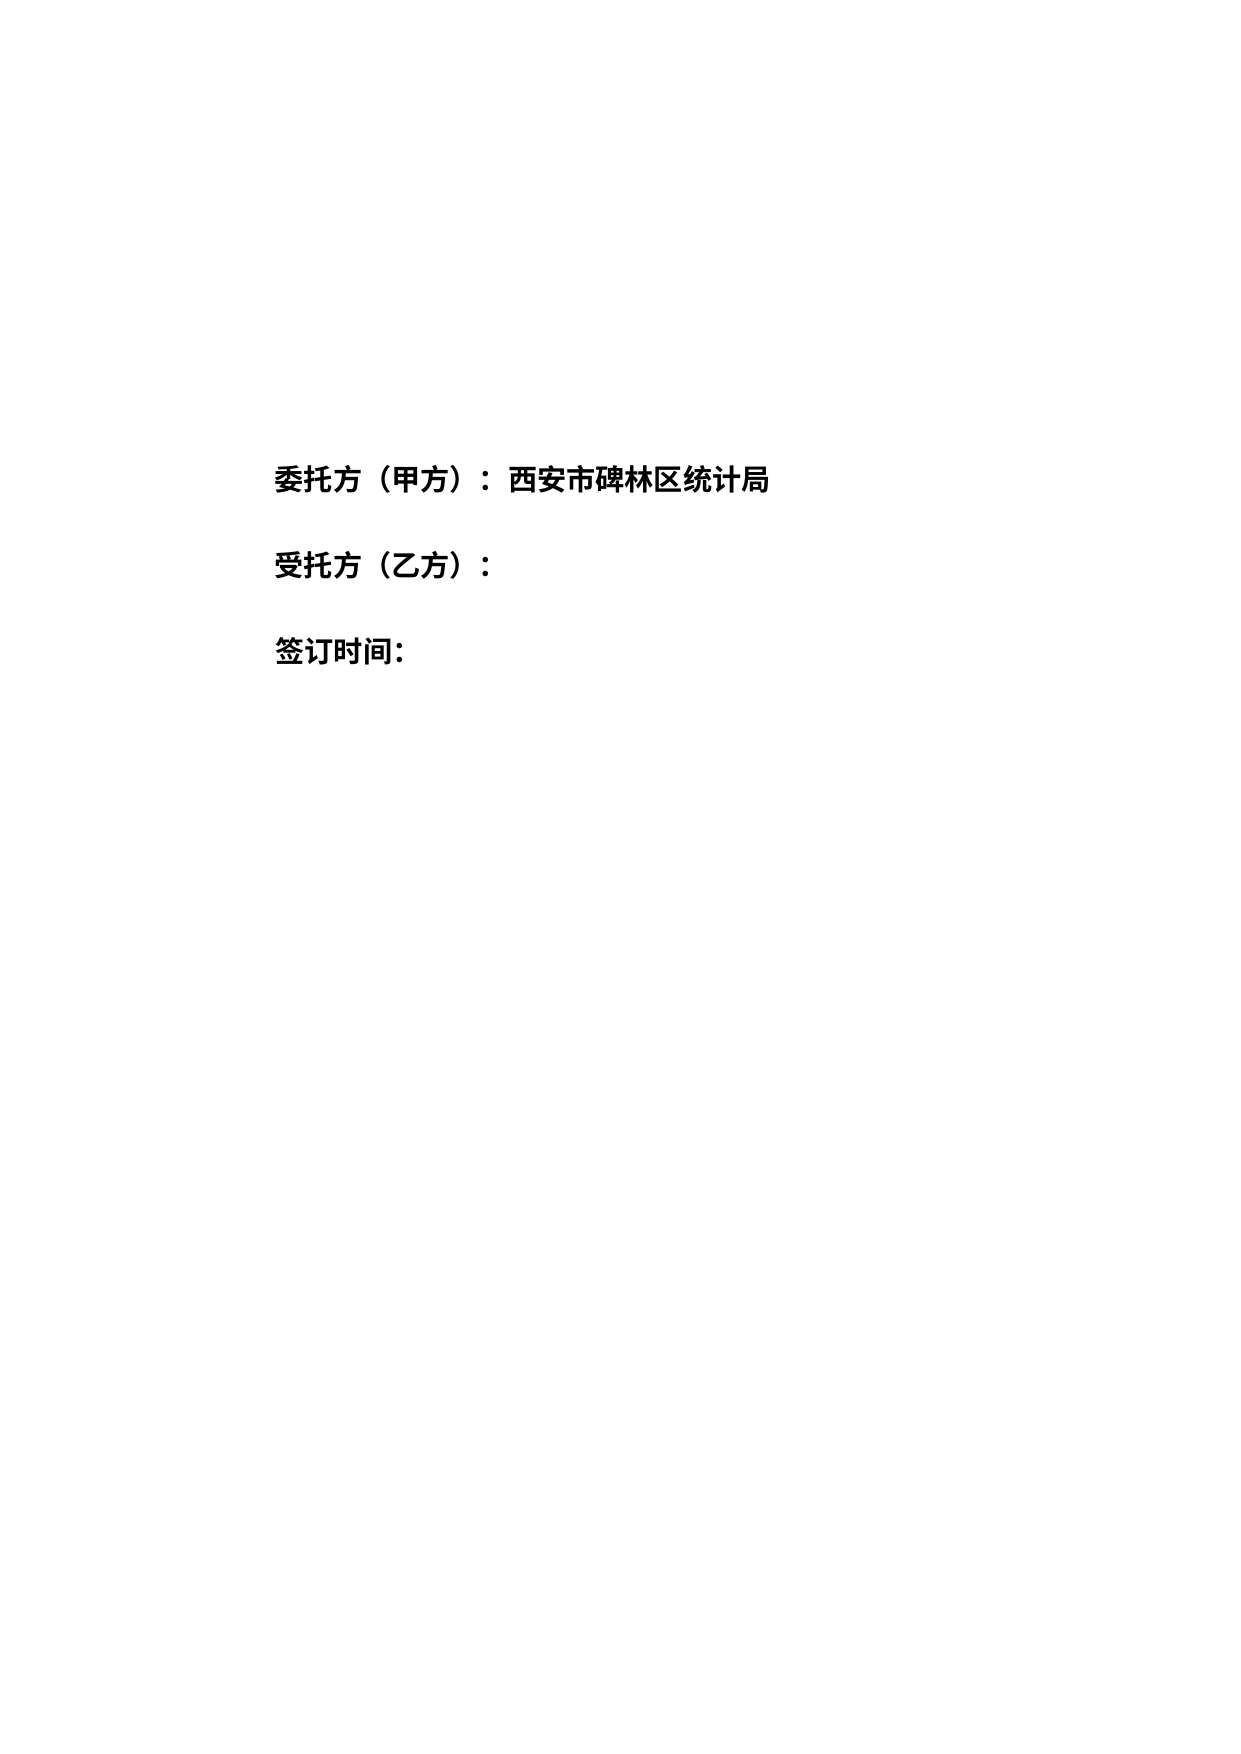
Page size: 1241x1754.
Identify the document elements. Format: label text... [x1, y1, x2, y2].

text 受托方（乙方）： [216, 531, 1053, 596]
text 签订时间： [187, 617, 1053, 682]
text 委托方（甲方）：西安市碑林区统计局 [216, 445, 1053, 510]
